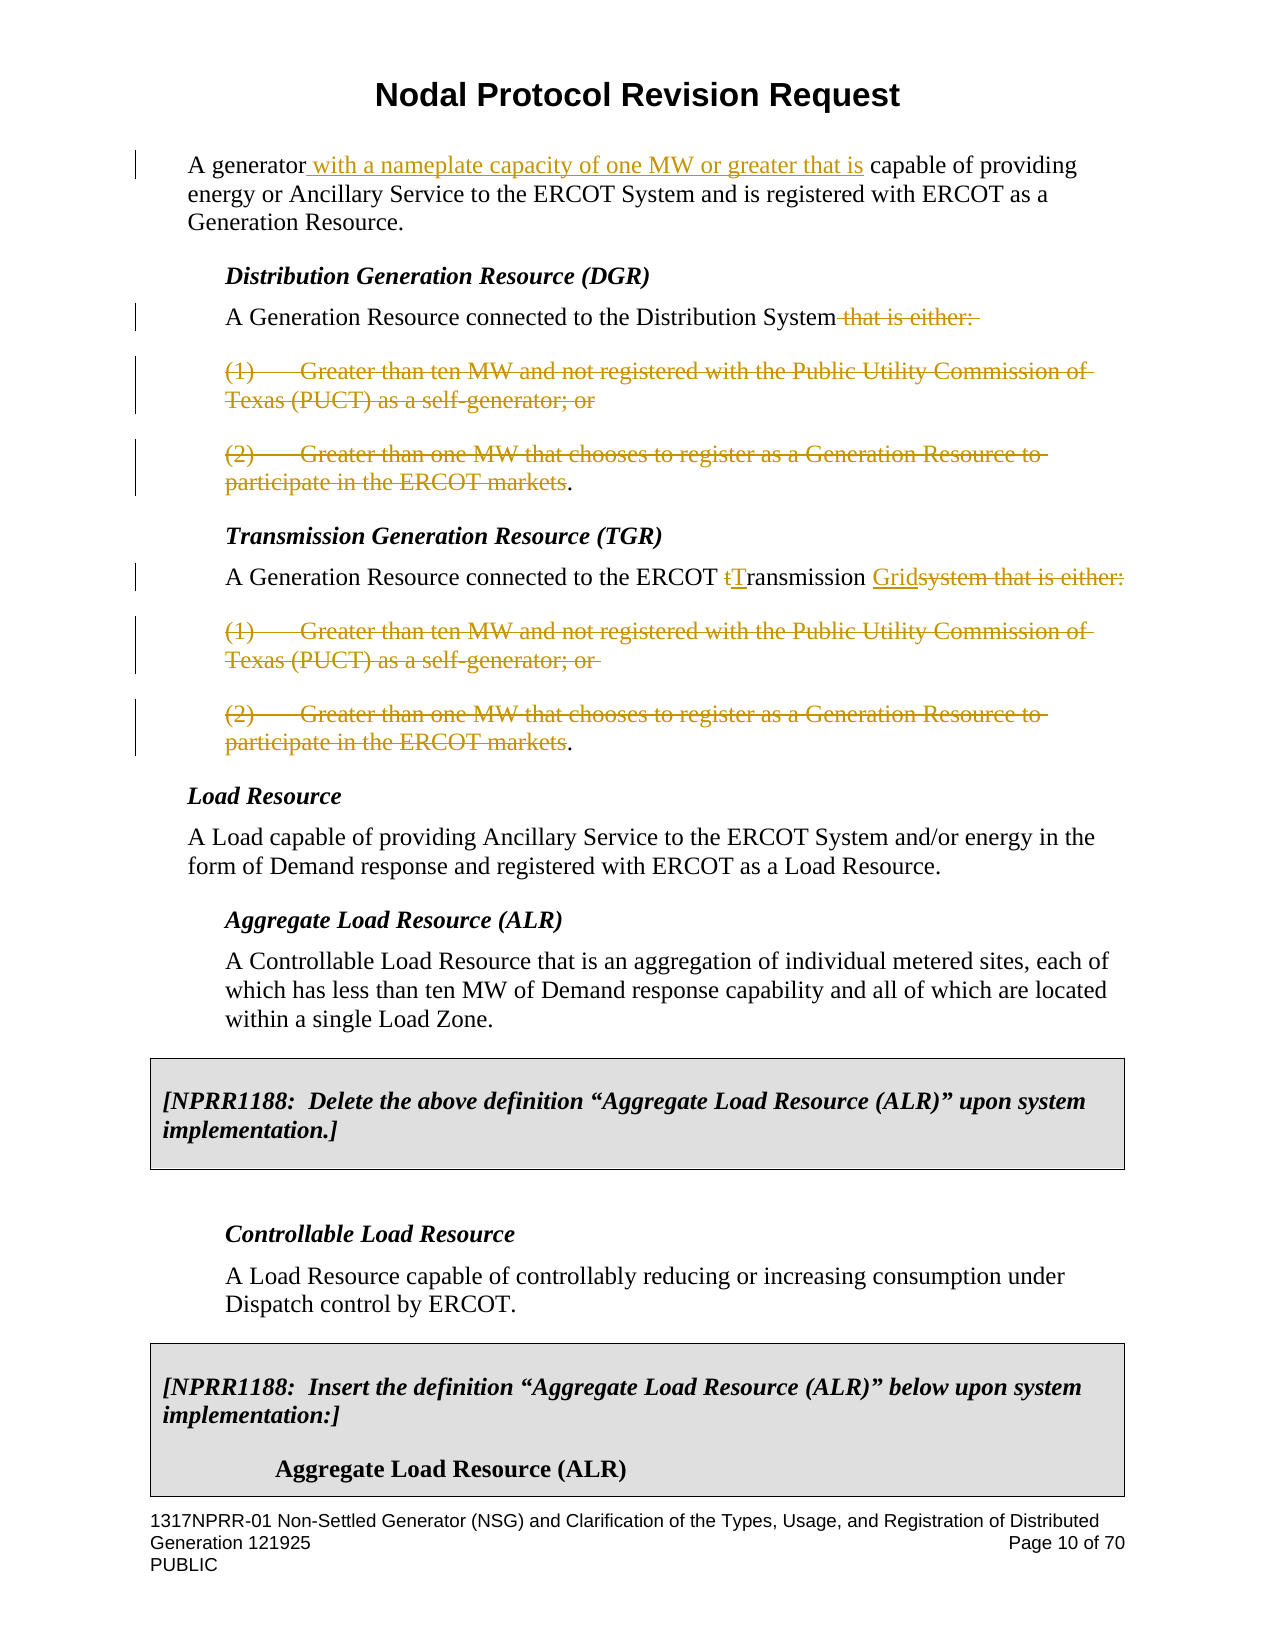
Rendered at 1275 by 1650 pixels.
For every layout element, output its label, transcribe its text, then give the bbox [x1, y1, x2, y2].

text Distribution Generation Resource (DGR) [225, 261, 1125, 290]
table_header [151, 1344, 1124, 1496]
text . [225, 699, 1125, 756]
text A Generation Resource connected to the Distribution System [225, 302, 1125, 331]
table_header [NPRR1188: Delete the above definition “Aggregate Load Resource (ALR)” upon system implementation.] [151, 1059, 1124, 1168]
text Transmission Generation Resource (TGR) [225, 521, 1125, 550]
text A Load capable of providing Ancillary Service to the ERCOT System and/or energy in the form of Demand response and registered with ERCOT as a Load Resource. [187, 822, 1125, 880]
text A Generation Resource connected to the ERCOT ransmission [225, 562, 1125, 591]
text Load Resource [187, 781, 1125, 810]
text Controllable Load Resource [225, 1219, 1125, 1248]
text A generator capable of providing energy or Ancillary Service to the ERCOT System and is registered with ERCOT as a Generation Resource. [187, 150, 1125, 236]
text . [225, 439, 1125, 496]
text Aggregate Load Resource (ALR) [225, 905, 1125, 934]
text A Load Resource capable of controllably reducing or increasing consumption under Dispatch control by ERCOT. [225, 1261, 1125, 1318]
text A Controllable Load Resource that is an aggregation of individual metered sites, each of which has less than ten MW of Demand response capability and all of which are located within a single Load Zone. [225, 946, 1125, 1032]
